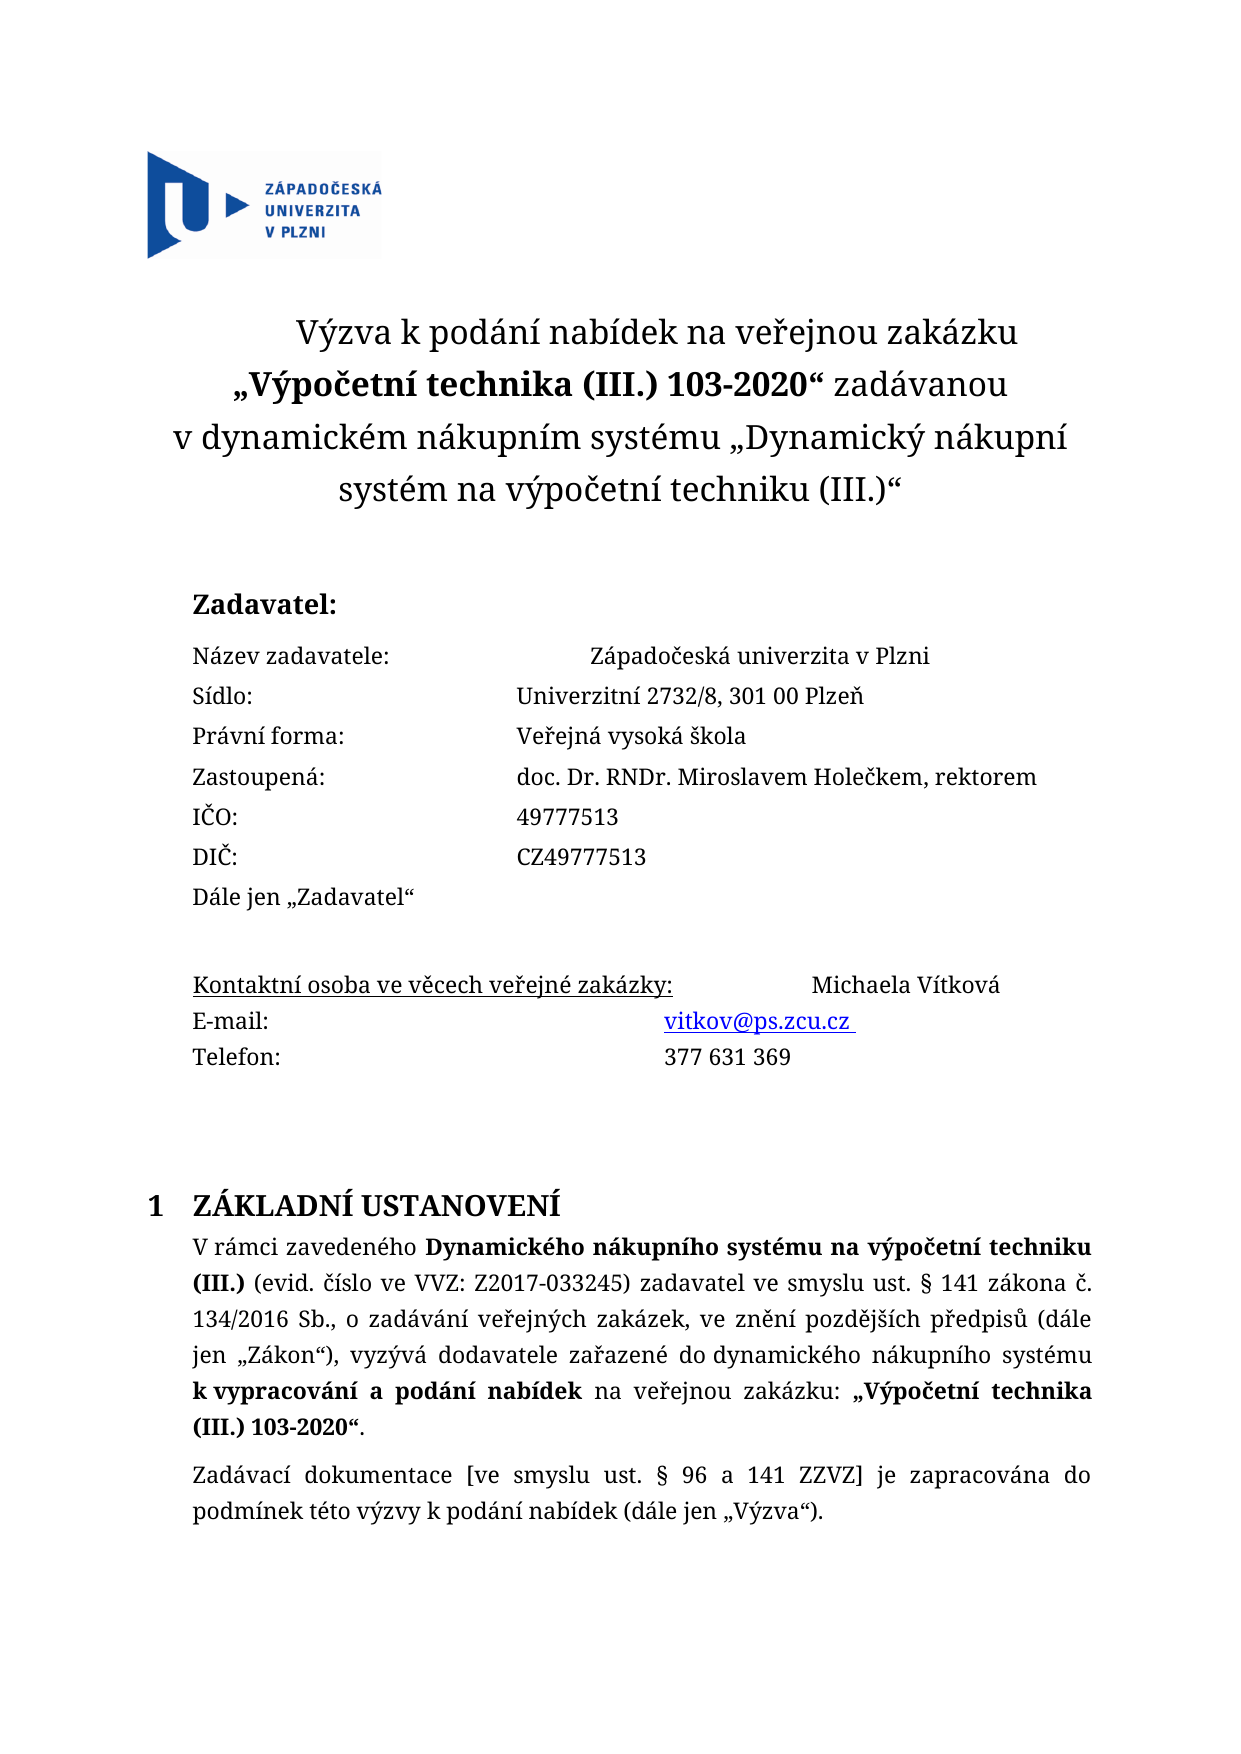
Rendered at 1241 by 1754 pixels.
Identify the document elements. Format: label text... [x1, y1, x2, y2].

text E-mail: vitkov@ps.zcu.cz [148, 1005, 1093, 1036]
text Zadávací dokumentace [ve smyslu ust. § 96 a 141 ZZVZ] je zapracována do podmínek této výzvy k podání nabídek (dále jen „Výzva“). [192, 1459, 1093, 1526]
text IČO: 49777513 [148, 801, 1093, 832]
text Výzva k podání nabídek na veřejnou zakázku „Výpočetní technika (III.) 103-2020“ zadávanou v dynamickém nákupním systému „Dynamický nákupní systém na výpočetní techniku (III.)“ [148, 309, 1093, 511]
text Název zadavatele: Západočeská univerzita v Plzni [148, 640, 1093, 671]
text DIČ: CZ49777513 [148, 841, 1093, 872]
text Zastoupená: doc. Dr. RNDr. Miroslavem Holečkem, rektorem [192, 760, 1093, 792]
text Kontaktní osoba ve věcech veřejné zakázky: Michaela Vítková [148, 969, 1093, 1001]
subtitle 1 ZÁKLADNÍ USTANOVENÍ [148, 1185, 1093, 1225]
text Sídlo: Univerzitní 2732/8, 301 00 Plzeň [148, 680, 1093, 711]
text Telefon: 377 631 369 [148, 1041, 1093, 1072]
picture [147, 151, 382, 259]
text V rámci zavedeného Dynamického nákupního systému na výpočetní techniku (III.) (evid. číslo ve VVZ: Z2017-033245) zadavatel ve smyslu ust. § 141 zákona č. 134/2016 Sb., o zadávání veřejných zakázek, ve znění pozdějších předpisů (dále jen „Zákon“), vyzývá dodavatele zařazené do dynamického nákupního systému k vypracování a podání nabídek na veřejnou zakázku: „Výpočetní technika (III.) 103-2020“. [192, 1231, 1093, 1442]
text Dále jen „Zadavatel“ [148, 881, 1093, 912]
text Zadavatel: [192, 585, 1093, 622]
text Právní forma: Veřejná vysoká škola [148, 720, 1093, 752]
